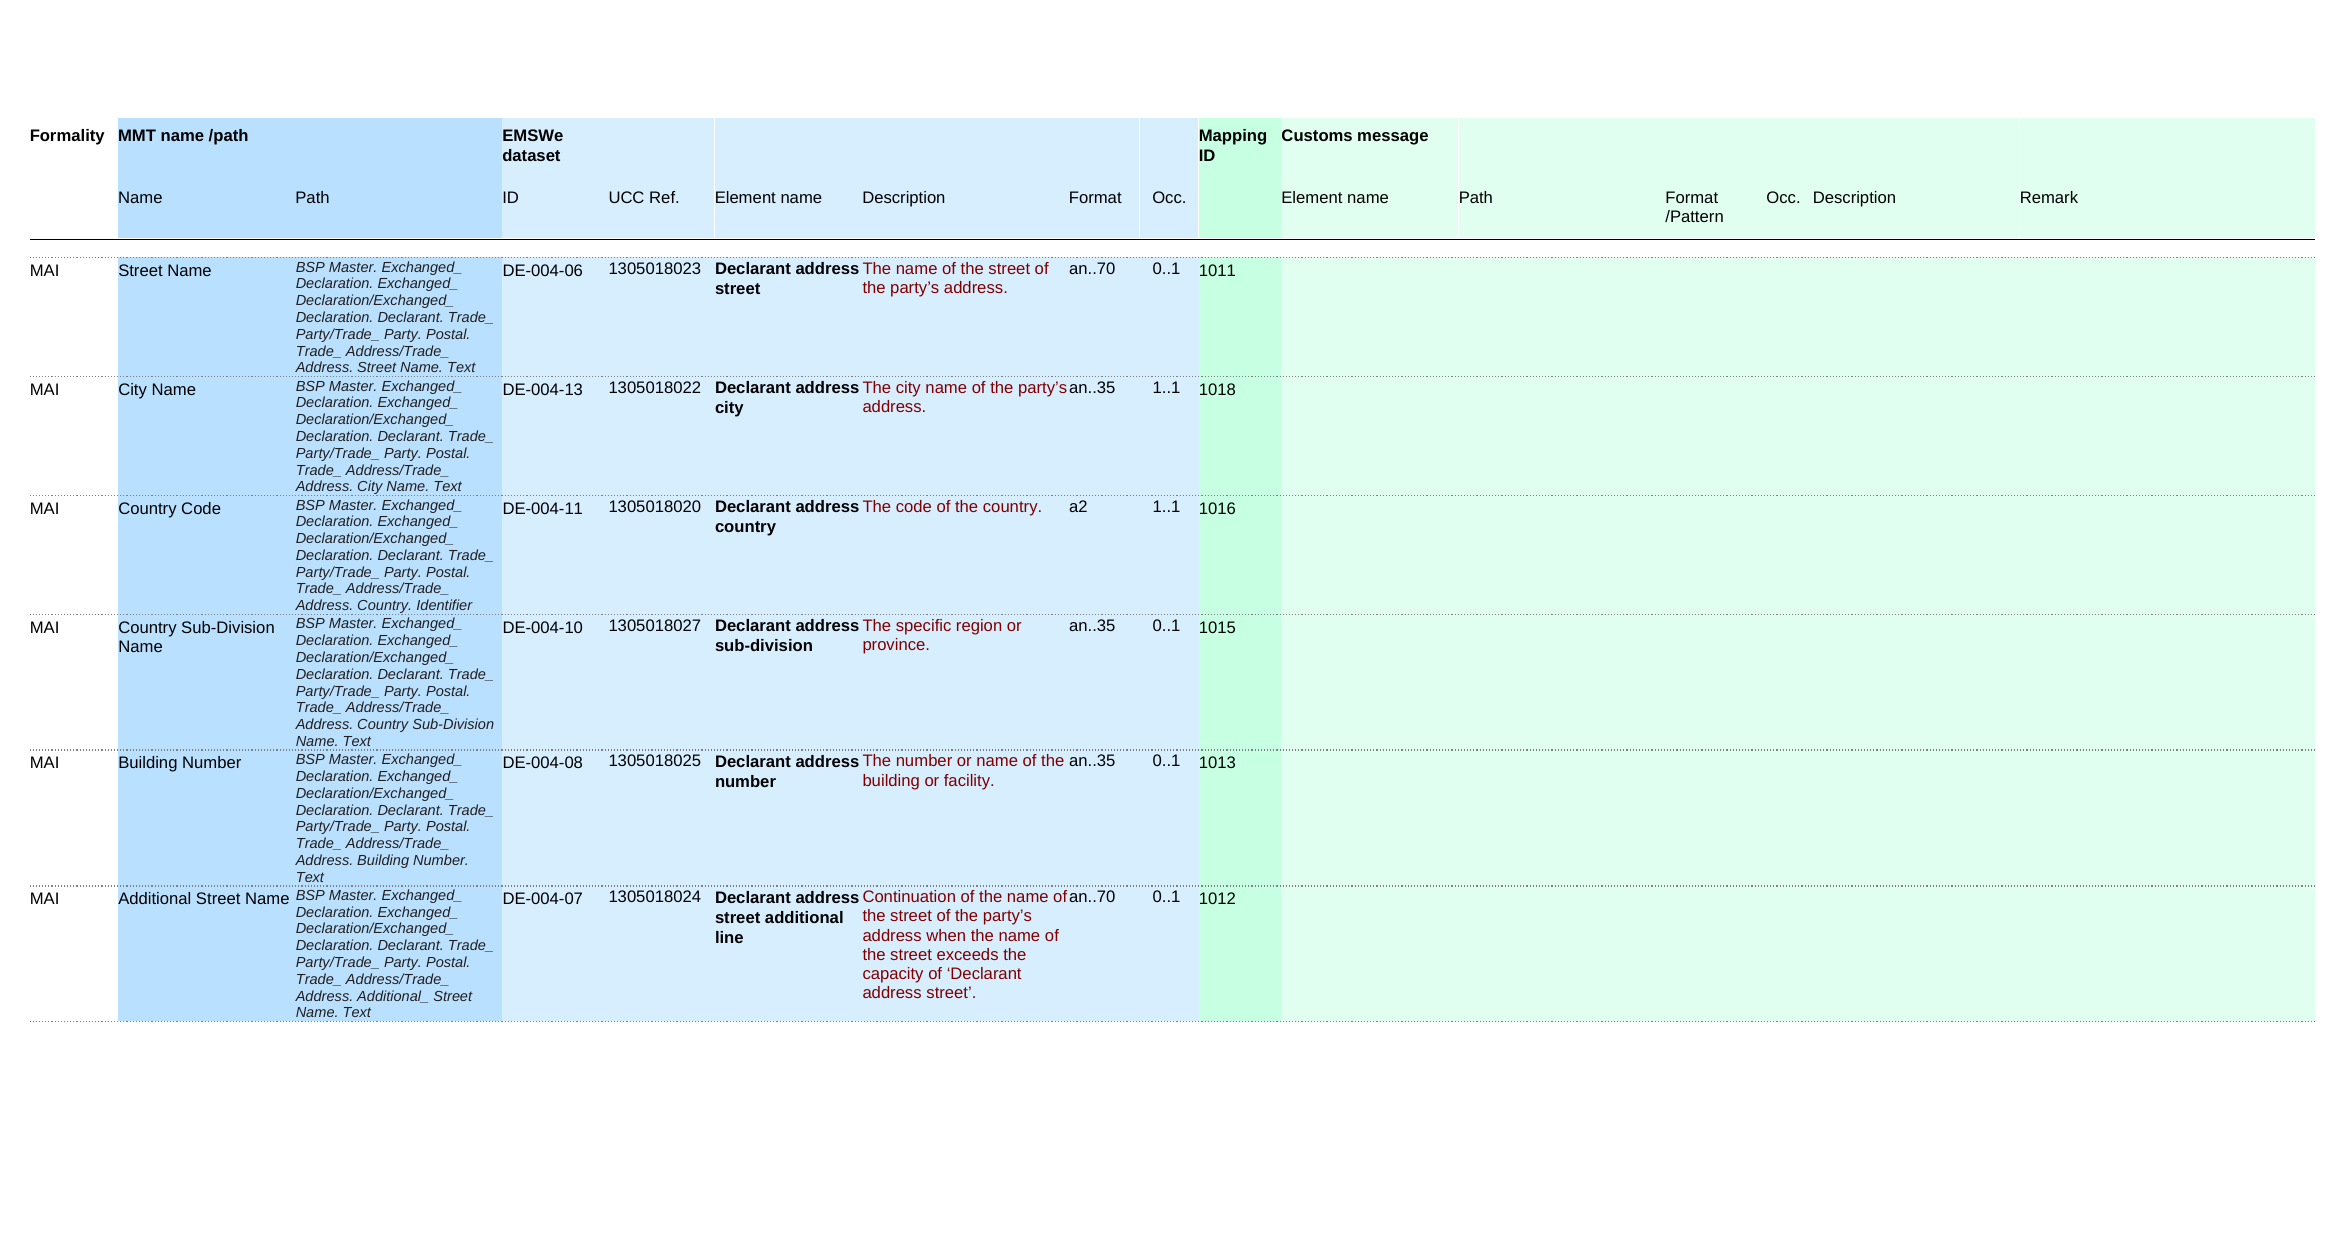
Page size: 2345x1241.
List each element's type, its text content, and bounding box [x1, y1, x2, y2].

table_cell Country Code [118, 495, 296, 614]
table_cell [1754, 749, 1813, 885]
table_cell [2020, 495, 2315, 614]
table_cell 0..1 [1140, 885, 1199, 1021]
table_cell [1813, 495, 2020, 614]
table_cell The number or name of the building or facility. [862, 749, 1069, 885]
table_cell [1459, 614, 1666, 749]
table_cell [1666, 495, 1754, 614]
table_cell [2020, 257, 2315, 376]
table_cell 1305018027 [608, 614, 715, 749]
table_cell Continuation of the name of the street of the party’s address when the name of the street exceeds the capacity of ‘Declarant address street’. [862, 885, 1069, 1021]
table_cell Country Sub-Division Name [118, 614, 296, 749]
table_cell MAI [30, 614, 118, 749]
table_cell [1281, 257, 1459, 376]
table_cell BSP Master. Exchanged_ Declaration. Exchanged_ Declaration/Exchanged_ Declaration. Declarant. Trade_ Party/Trade_ Party. Postal. Trade_ Address/Trade_ Address. Building Number. Text [296, 749, 502, 885]
table_cell DE-004-10 [502, 614, 608, 749]
table_cell an..35 [1069, 614, 1140, 749]
table_cell BSP Master. Exchanged_ Declaration. Exchanged_ Declaration/Exchanged_ Declaration. Declarant. Trade_ Party/Trade_ Party. Postal. Trade_ Address/Trade_ Address. Country. Identifier [296, 495, 502, 614]
table_cell [1813, 885, 2020, 1021]
table_cell [1754, 376, 1813, 495]
table_cell [1459, 495, 1666, 614]
table_cell BSP Master. Exchanged_ Declaration. Exchanged_ Declaration/Exchanged_ Declaration. Declarant. Trade_ Party/Trade_ Party. Postal. Trade_ Address/Trade_ Address. Additional_ Street Name. Text [296, 885, 502, 1021]
table_cell DE-004-11 [502, 495, 608, 614]
table_cell Declarant address number [715, 749, 862, 885]
table_cell 1018 [1199, 376, 1281, 495]
table_cell 1305018023 [608, 257, 715, 376]
table_cell [1459, 257, 1666, 376]
table_cell [1754, 885, 1813, 1021]
table_cell [1754, 495, 1813, 614]
table_cell MAI [30, 749, 118, 885]
table_cell 1305018020 [608, 495, 715, 614]
table_cell [1666, 885, 1754, 1021]
table_cell [2020, 749, 2315, 885]
table_cell [1281, 885, 1459, 1021]
table_cell 1305018022 [608, 376, 715, 495]
table_cell 0..1 [1140, 257, 1199, 376]
table_cell 1..1 [1140, 495, 1199, 614]
table_cell 1011 [1199, 257, 1281, 376]
table_cell Building Number [118, 749, 296, 885]
table_cell 1305018024 [608, 885, 715, 1021]
table_cell DE-004-07 [502, 885, 608, 1021]
table_cell Declarant address street additional line [715, 885, 862, 1021]
table_cell [1666, 749, 1754, 885]
table_cell [2020, 885, 2315, 1021]
table_cell [1281, 495, 1459, 614]
table_cell [1813, 257, 2020, 376]
table_cell [2020, 376, 2315, 495]
table_cell The code of the country. [862, 495, 1069, 614]
table_cell 0..1 [1140, 749, 1199, 885]
table_cell 1013 [1199, 749, 1281, 885]
table_cell The name of the street of the party’s address. [862, 257, 1069, 376]
table_cell [1666, 376, 1754, 495]
table_cell [1666, 614, 1754, 749]
table_cell [1813, 614, 2020, 749]
table_cell BSP Master. Exchanged_ Declaration. Exchanged_ Declaration/Exchanged_ Declaration. Declarant. Trade_ Party/Trade_ Party. Postal. Trade_ Address/Trade_ Address. Country Sub-Division Name. Text [296, 614, 502, 749]
table_cell an..70 [1069, 885, 1140, 1021]
table_cell [1666, 257, 1754, 376]
table_cell 1..1 [1140, 376, 1199, 495]
table_cell DE-004-08 [502, 749, 608, 885]
table_cell [1459, 885, 1666, 1021]
table_cell BSP Master. Exchanged_ Declaration. Exchanged_ Declaration/Exchanged_ Declaration. Declarant. Trade_ Party/Trade_ Party. Postal. Trade_ Address/Trade_ Address. Street Name. Text [296, 257, 502, 376]
table_cell BSP Master. Exchanged_ Declaration. Exchanged_ Declaration/Exchanged_ Declaration. Declarant. Trade_ Party/Trade_ Party. Postal. Trade_ Address/Trade_ Address. City Name. Text [296, 376, 502, 495]
table_cell MAI [30, 885, 118, 1021]
table_cell 1015 [1199, 614, 1281, 749]
table_cell MAI [30, 257, 118, 376]
table_cell The specific region or province. [862, 614, 1069, 749]
table_cell Declarant address country [715, 495, 862, 614]
table_cell 1012 [1199, 885, 1281, 1021]
table_cell [1281, 376, 1459, 495]
table_cell [1459, 749, 1666, 885]
table_cell MAI [30, 495, 118, 614]
table_cell a2 [1069, 495, 1140, 614]
table_cell [1281, 749, 1459, 885]
table_cell 1016 [1199, 495, 1281, 614]
table_cell 1305018025 [608, 749, 715, 885]
table_cell Street Name [118, 257, 296, 376]
table_cell 0..1 [1140, 614, 1199, 749]
table_cell The city name of the party’s address. [862, 376, 1069, 495]
table_cell [1754, 614, 1813, 749]
table_cell MAI [30, 376, 118, 495]
table_cell an..35 [1069, 749, 1140, 885]
table_cell [1459, 376, 1666, 495]
table_cell [1754, 257, 1813, 376]
table_cell [1813, 376, 2020, 495]
table_cell Additional Street Name [118, 885, 296, 1021]
table_cell an..70 [1069, 257, 1140, 376]
table_cell DE-004-13 [502, 376, 608, 495]
table_cell [2020, 614, 2315, 749]
table_cell [1813, 749, 2020, 885]
table_cell Declarant address sub-division [715, 614, 862, 749]
table_cell an..35 [1069, 376, 1140, 495]
table_cell [1281, 614, 1459, 749]
table_cell DE-004-06 [502, 257, 608, 376]
table_cell Declarant address city [715, 376, 862, 495]
table_cell City Name [118, 376, 296, 495]
table_cell Declarant address street [715, 257, 862, 376]
